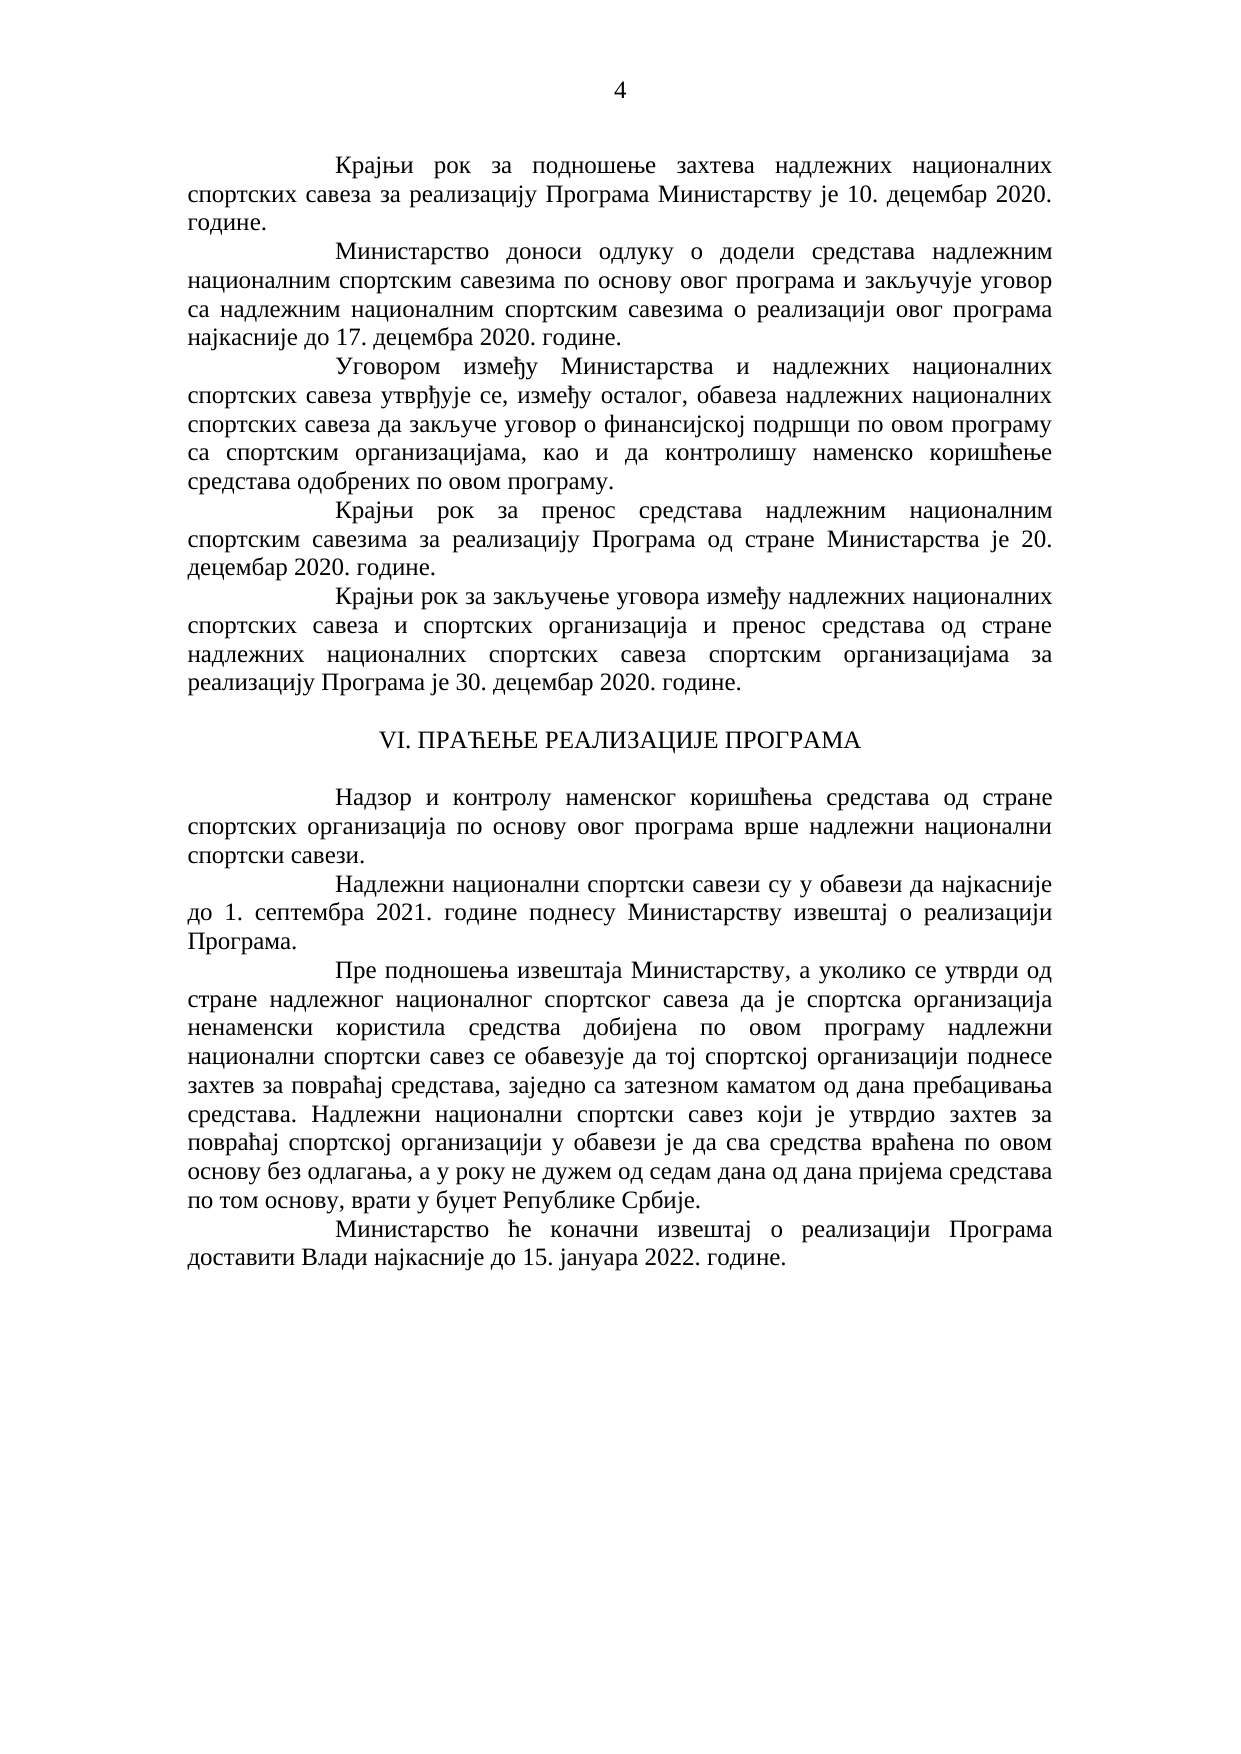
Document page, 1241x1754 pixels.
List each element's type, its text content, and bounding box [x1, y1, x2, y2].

text VI. ПРАЋЕЊЕ РЕАЛИЗАЦИЈЕ ПРОГРАМА [187, 725, 1053, 754]
text Крајњи рок за закључење уговора између надлежних националних спортских савеза и спортских организација и пренос средстава од стране надлежних националних спортских савеза спортским организацијама за реализацију Програма је 30. децембар 2020. године. [187, 581, 1053, 696]
text Пре подношења извештаја Министарству, а уколико се утврди од стране надлежног националног спортског савеза да је спортска организација ненаменски користила средства добијена по овом програму надлежни национални спортски савез се обавезује да тој спортској организацији поднесе захтев за повраћај средстава, заједно са затезном каматом од дана пребацивања средстава. Надлежни национални спортски савез који је утврдио захтев за повраћај спортској организацији у обавези је да сва средства враћена по овом основу без одлагања, а у року не дужем од седам дана од дана пријема средстава по том основу, врати у буџет Републике Србије. [187, 955, 1053, 1214]
text Надлежни национални спортски савези су у обавези да најкасније до 1. септембра 2021. године поднесу Министарству извештај о реализацији Програма. [187, 869, 1053, 955]
text Крајњи рок за пренос средстава надлежним националним спортским савезима за реализацију Програма од стране Министарства је 20. децембар 2020. године. [187, 495, 1053, 581]
text Уговором између Министарства и надлежних националних спортских савеза утврђује се, између осталог, обавеза надлежних националних спортских савеза да закључе уговор о финансијској подршци по овом програму са спортским организацијама, као и да контролишу наменско коришћење средстава одобрених по овом програму. [187, 351, 1053, 495]
text Министарство доноси одлуку о додели средстава надлежним националним спортским савезима по основу овог програма и закључује уговор са надлежним националним спортским савезима о реализацији овог програма најкасније до 17. децембра 2020. године. [187, 236, 1053, 351]
text Крајњи рок за подношење захтева надлежних националних спортских савеза за реализацију Програма Министарству је 10. децембар 2020. године. [187, 150, 1053, 236]
text Министарство ће коначни извештај о реализацији Програма доставити Влади најкасније до 15. јануара 2022. године. [187, 1214, 1053, 1271]
text Надзор и контролу наменског коришћења средстава од стране спортских организација по основу овог програма врше надлежни национални спортски савези. [187, 782, 1053, 869]
